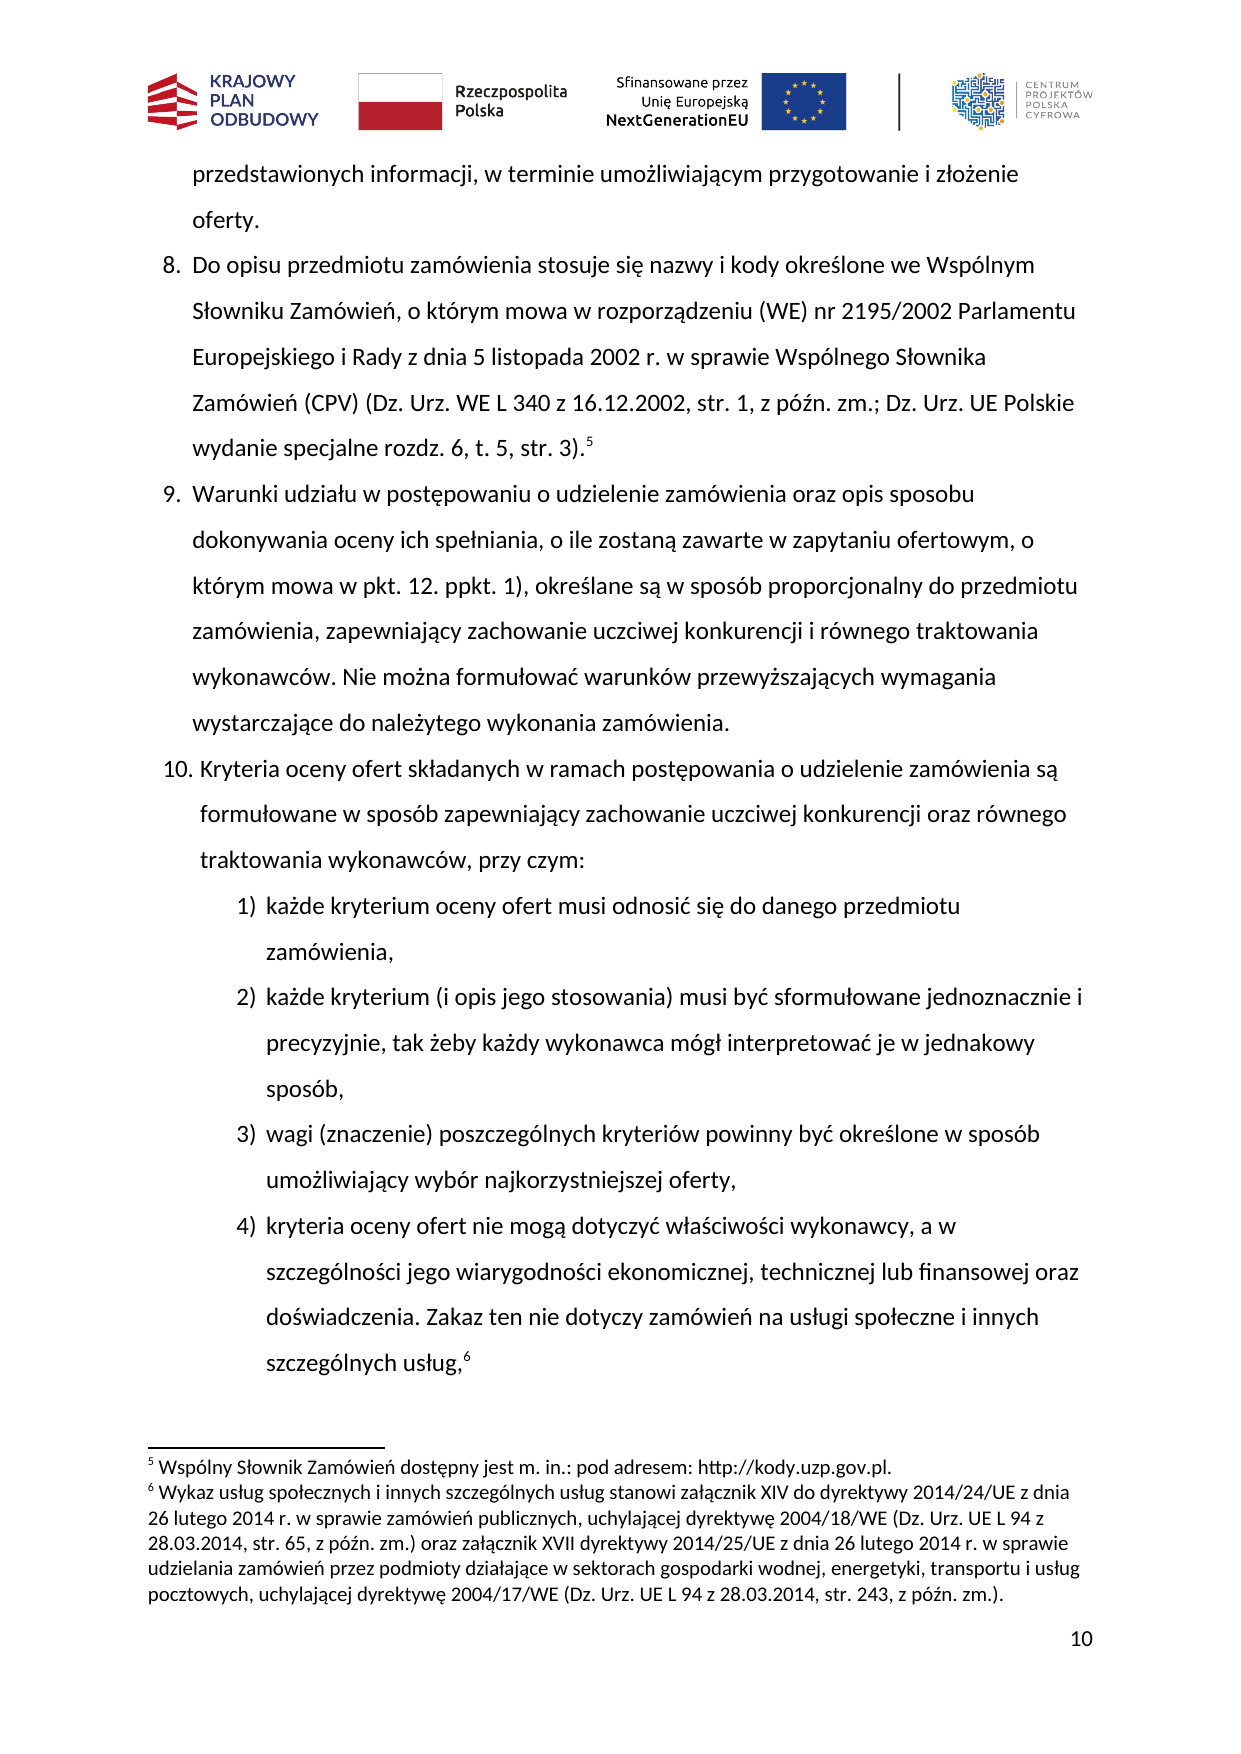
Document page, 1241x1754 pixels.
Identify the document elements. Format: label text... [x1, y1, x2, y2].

list kryteria oceny ofert nie mogą dotyczyć właściwości wykonawcy, a w szczególności jego wiarygodności ekonomicznej, technicznej lub finansowej oraz doświadczenia. Zakaz ten nie dotyczy zamówień na usługi społeczne i innych szczególnych usług, [236, 1210, 1093, 1378]
list Warunki udziału w postępowaniu o udzielenie zamówienia oraz opis sposobu dokonywania oceny ich spełniania, o ile zostaną zawarte w zapytaniu ofertowym, o którym mowa w pkt. 12. ppkt. 1), określane są w sposób proporcjonalny do przedmiotu zamówienia, zapewniający zachowanie uczciwej konkurencji i równego traktowania wykonawców. Nie można formułować warunków przewyższających wymagania wystarczające do należytego wykonania zamówienia. [162, 478, 1093, 737]
list każde kryterium (i opis jego stosowania) musi być sformułowane jednoznacznie i precyzyjnie, tak żeby każdy wykonawca mógł interpretować je w jednakowy sposób, [236, 981, 1093, 1103]
list Kryteria oceny ofert składanych w ramach postępowania o udzielenie zamówienia są formułowane w sposób zapewniający zachowanie uczciwej konkurencji oraz równego traktowania wykonawców, przy czym: [162, 753, 1093, 875]
picture [147, 73, 1093, 131]
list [162, 158, 1093, 234]
list każde kryterium oceny ofert musi odnosić się do danego przedmiotu zamówienia, [236, 890, 1093, 966]
list Do opisu przedmiotu zamówienia stosuje się nazwy i kody określone we Wspólnym Słowniku Zamówień, o którym mowa w rozporządzeniu (WE) nr 2195/2002 Parlamentu Europejskiego i Rady z dnia 5 listopada 2002 r. w sprawie Wspólnego Słownika Zamówień (CPV) (Dz. Urz. WE L 340 z 16.12.2002, str. 1, z późn. zm.; Dz. Urz. UE Polskie wydanie specjalne rozdz. 6, t. 5, str. 3). [162, 250, 1093, 463]
list wagi (znaczenie) poszczególnych kryteriów powinny być określone w sposób umożliwiający wybór najkorzystniejszej oferty, [236, 1118, 1093, 1195]
